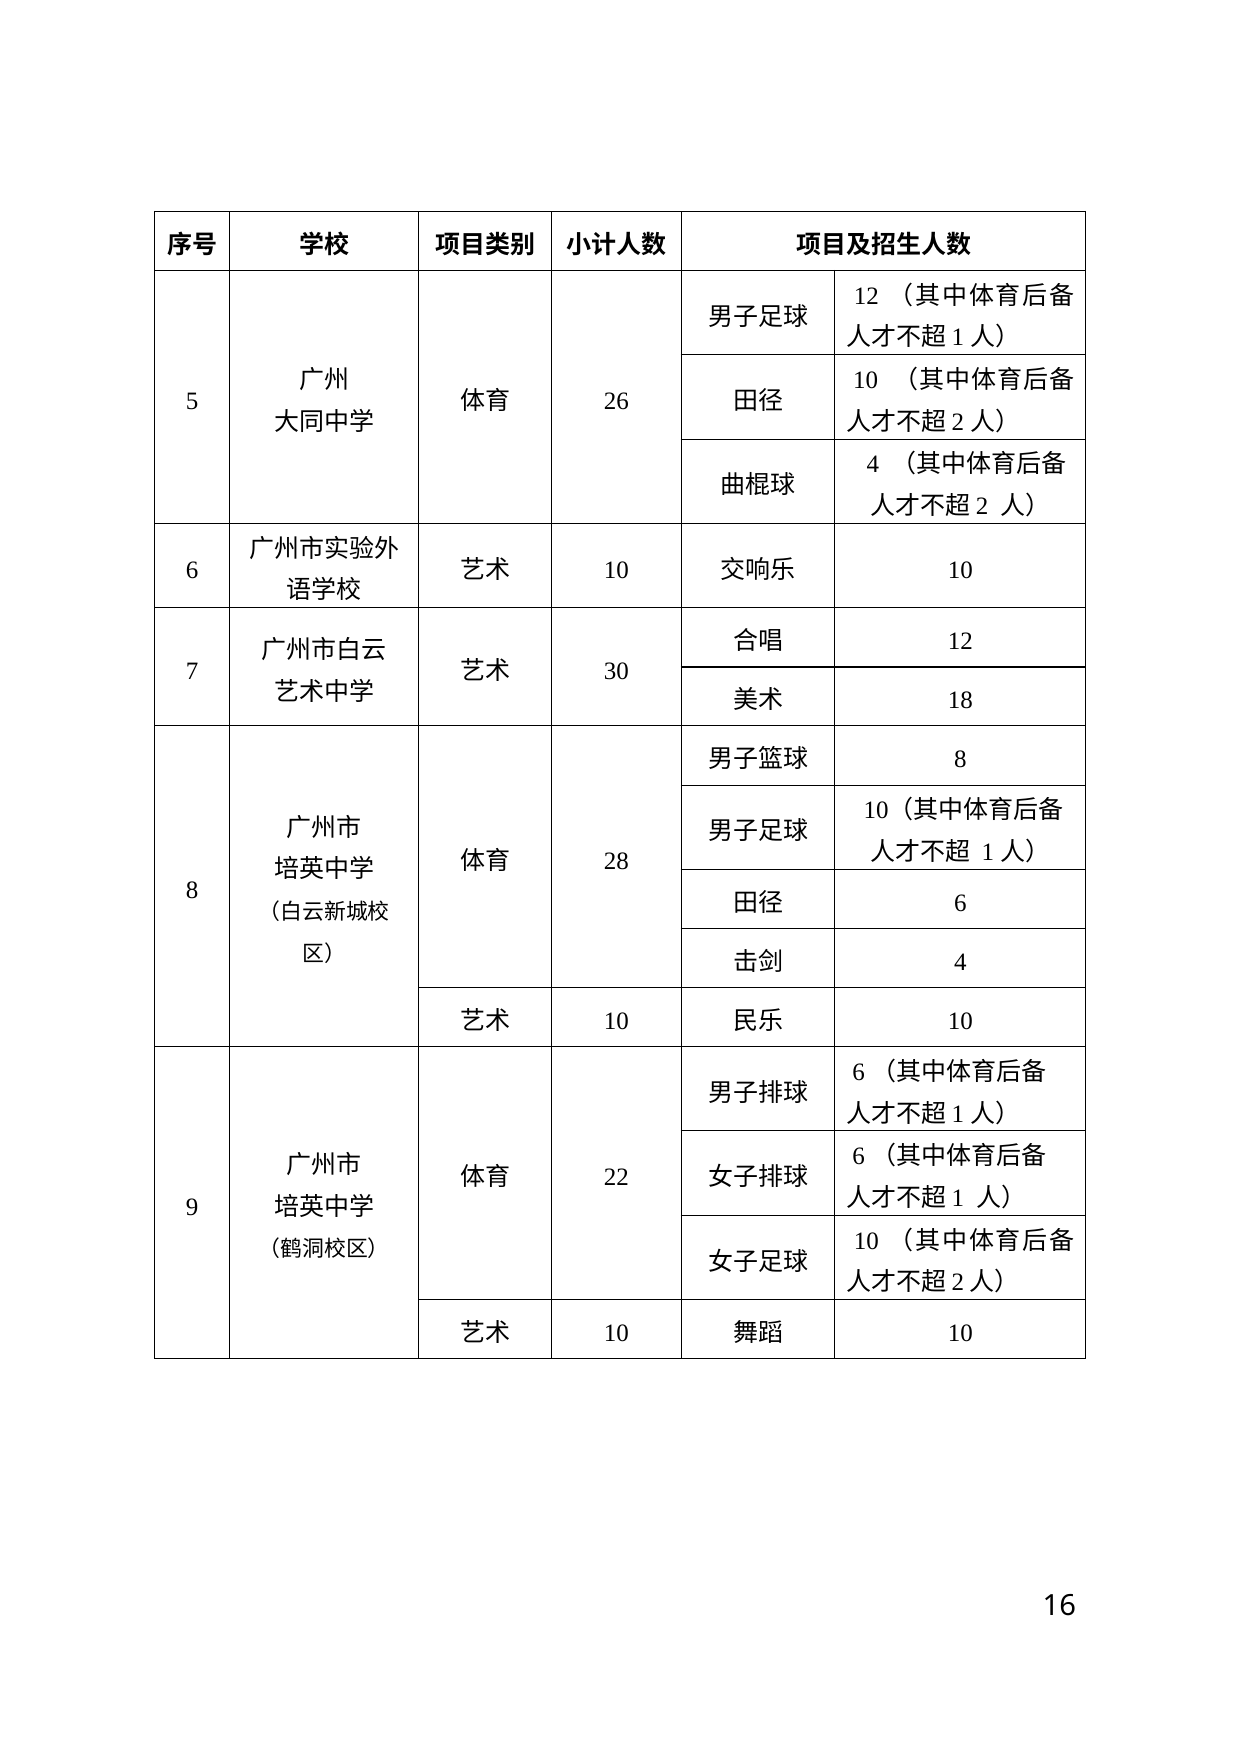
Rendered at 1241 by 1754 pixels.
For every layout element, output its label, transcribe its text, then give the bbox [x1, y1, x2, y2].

table_cell 26 [552, 271, 681, 523]
table_cell 6 （其中体育后备 人才不超 1 人） [835, 1131, 1085, 1215]
table_cell 曲棍球 [682, 440, 834, 523]
table_header 学校 [230, 212, 418, 270]
table_cell 体育 [419, 726, 551, 987]
table_cell 男子排球 [682, 1047, 834, 1130]
table_cell 10 [835, 524, 1085, 607]
table_cell 广州市 培英中学 （白云新城校区） [230, 726, 418, 1046]
table_cell 5 [155, 271, 229, 523]
table_cell 民乐 [682, 988, 834, 1046]
table_cell 9 [155, 1047, 229, 1358]
table_cell 田径 [682, 355, 834, 438]
table_cell 10 （其中体育后备人才不超 2人） [835, 1216, 1085, 1299]
table_cell 10 （其中体育后备人才不超 2 人） [835, 355, 1085, 438]
table_cell 体育 [419, 271, 551, 523]
table_cell 22 [552, 1047, 681, 1299]
table_cell 4 [835, 929, 1085, 987]
table_cell 艺术 [419, 1300, 551, 1358]
table_cell 4 （其中体育后备人才不超 2 人） [835, 440, 1085, 523]
table_cell 广州 大同中学 [230, 271, 418, 523]
table_cell 10 [552, 1300, 681, 1358]
table_cell 女子排球 [682, 1131, 834, 1215]
table_cell 7 [155, 608, 229, 725]
table_cell 广州市 培英中学 （鹤洞校区） [230, 1047, 418, 1358]
table_cell 30 [552, 608, 681, 725]
table_cell 10 [552, 988, 681, 1046]
table_cell 体育 [419, 1047, 551, 1299]
table_cell 10 [835, 988, 1085, 1046]
table_cell 田径 [682, 870, 834, 928]
table_cell 男子足球 [682, 786, 834, 869]
table_cell 艺术 [419, 608, 551, 725]
table_cell 28 [552, 726, 681, 987]
table_cell 艺术 [419, 524, 551, 607]
table_header 序号 [155, 212, 229, 270]
table_cell 8 [155, 726, 229, 1046]
table_cell 10 [552, 524, 681, 607]
table_cell 6 （其中体育后备 人才不超 1 人） [835, 1047, 1085, 1130]
table_cell 女子足球 [682, 1216, 834, 1299]
table_cell 18 [835, 668, 1085, 725]
table_cell 击剑 [682, 929, 834, 987]
table_cell 男子足球 [682, 271, 834, 354]
table_cell 8 [835, 726, 1085, 784]
table_cell 合唱 [682, 608, 834, 666]
table_cell 10 [835, 1300, 1085, 1358]
table_cell 男子篮球 [682, 726, 834, 784]
table_cell 交响乐 [682, 524, 834, 607]
table_cell 6 [835, 870, 1085, 928]
table_header 小计人数 [552, 212, 681, 270]
table_cell 12 [835, 608, 1085, 666]
table_cell 6 [155, 524, 229, 607]
table_cell 广州市白云 艺术中学 [230, 608, 418, 725]
table_cell 舞蹈 [682, 1300, 834, 1358]
table_header 项目类别 [419, 212, 551, 270]
table_cell 12 （其中体育后备人才不超 1 人） [835, 271, 1085, 354]
table_cell 广州市实验外语学校 [230, 524, 418, 607]
table_header 项目及招生人数 [682, 212, 1085, 270]
table_cell 美术 [682, 668, 834, 725]
table_cell 10（其中体育后备 人才不超 1 人） [835, 786, 1085, 869]
table_cell 艺术 [419, 988, 551, 1046]
